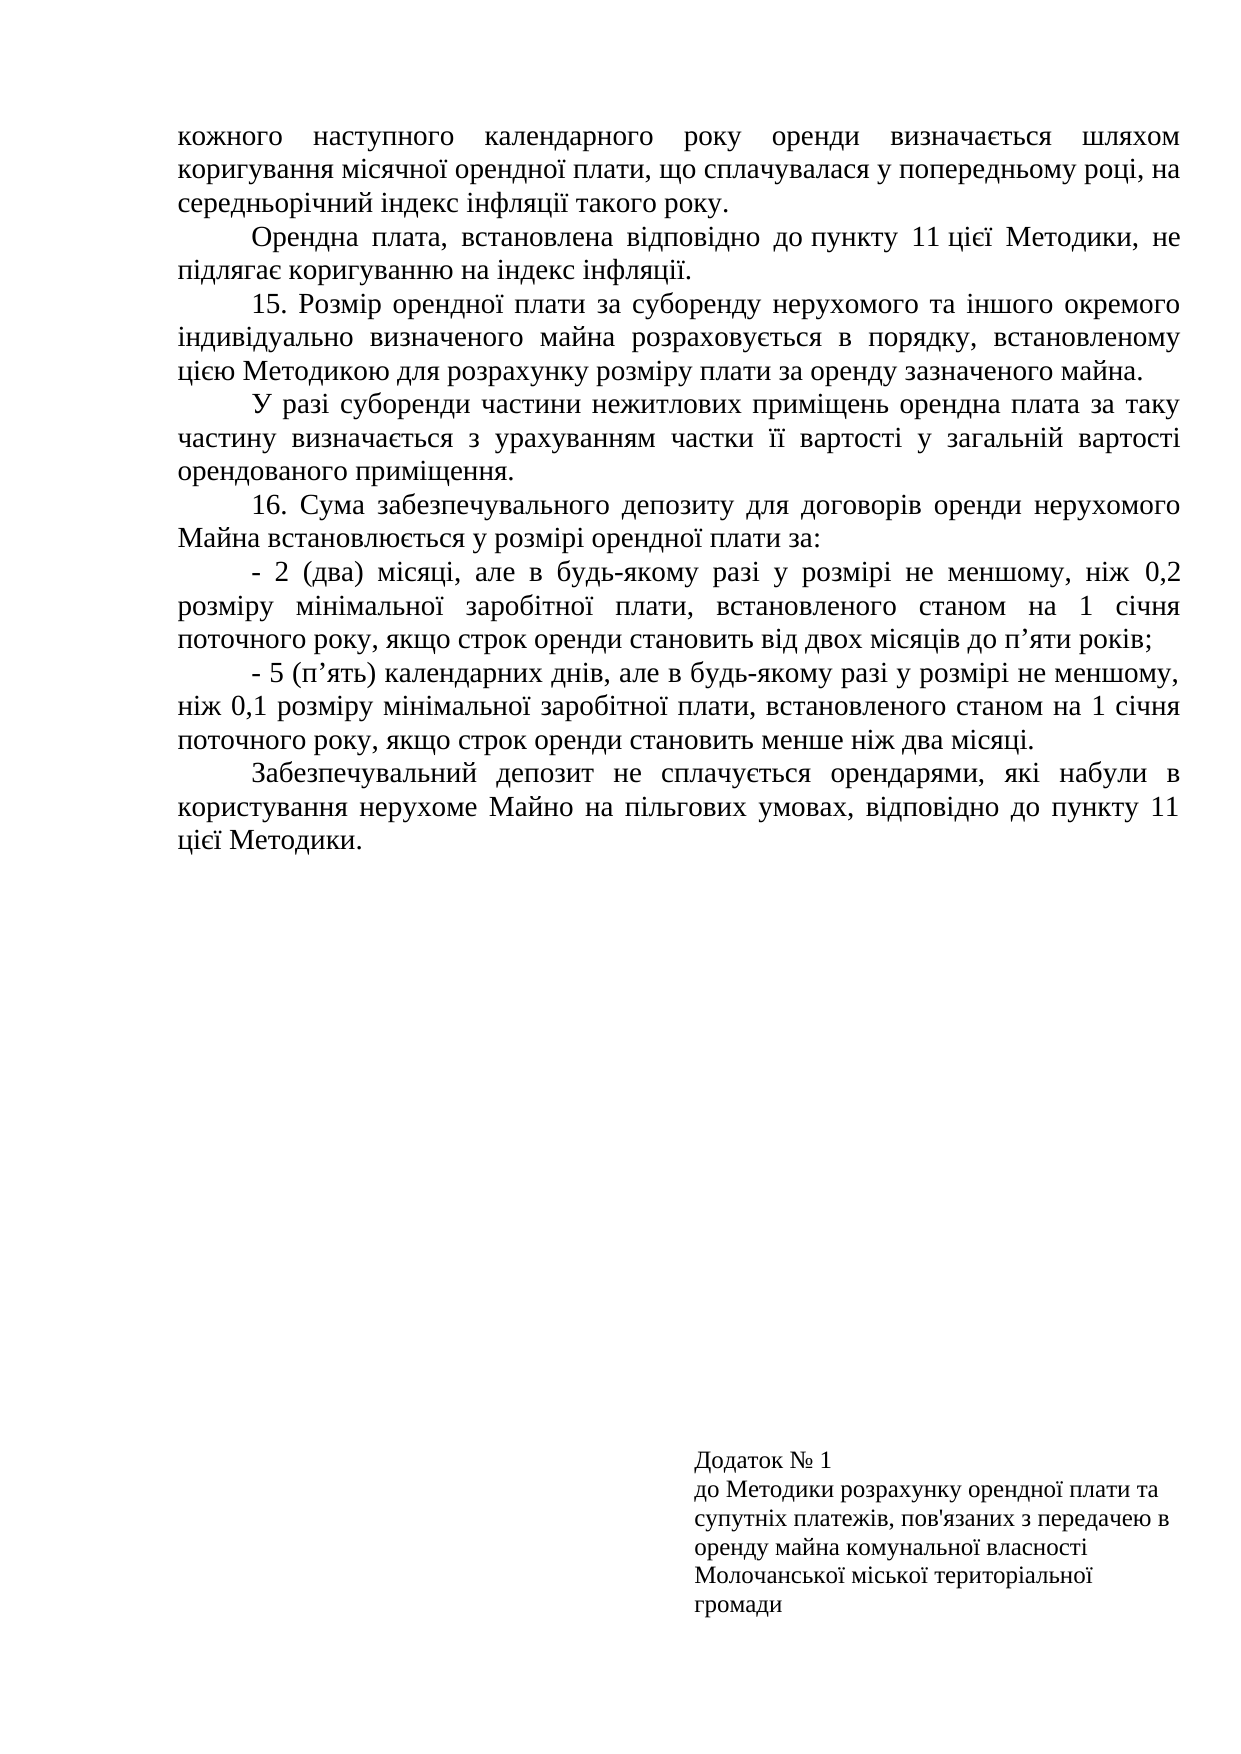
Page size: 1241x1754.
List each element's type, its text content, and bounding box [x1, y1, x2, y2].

text 15. Розмір орендної плати за суборенду нерухомого та іншого окремого індивідуально визначеного майна розраховується в порядку, встановленому цією Методикою для розрахунку розміру плати за оренду зазначеного майна. [177, 286, 1181, 386]
text - 2 (два) місяці, але в будь-якому разі у розмірі не меншому, ніж 0,2 розміру мінімальної заробітної плати, встановленого станом на 1 січня поточного року, якщо строк оренди становить від двох місяців до п’яти років; [177, 554, 1181, 655]
text Забезпечувальний депозит не сплачується орендарями, які набули в користування нерухоме Майно на пільгових умовах, відповідно до пункту 11 цієї Методики. [177, 755, 1181, 856]
text - 5 (п’ять) календарних днів, але в будь-якому разі у розмірі не меншому, ніж 0,1 розміру мінімальної заробітної плати, встановленого станом на 1 січня поточного року, якщо строк оренди становить менше ніж два місяці. [177, 655, 1181, 755]
text 16. Сума забезпечувального депозиту для договорів оренди нерухомого Майна встановлюється у розмірі орендної плати за: [177, 487, 1181, 554]
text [177, 118, 1181, 219]
text Орендна плата, встановлена відповідно до пункту 11 цієї Методики, не підлягає коригуванню на індекс інфляції. [177, 219, 1181, 286]
text до Методики розрахунку орендної плати та супутніх платежів, пов'язаних з передачею в оренду майна комунальної власності Молочанської міської територіальної громади [694, 1474, 1181, 1618]
text У разі суборенди частини нежитлових приміщень орендна плата за таку частину визначається з урахуванням частки її вартості у загальній вартості орендованого приміщення. [177, 386, 1181, 487]
subtitle Додаток № 1 [694, 1445, 1181, 1474]
